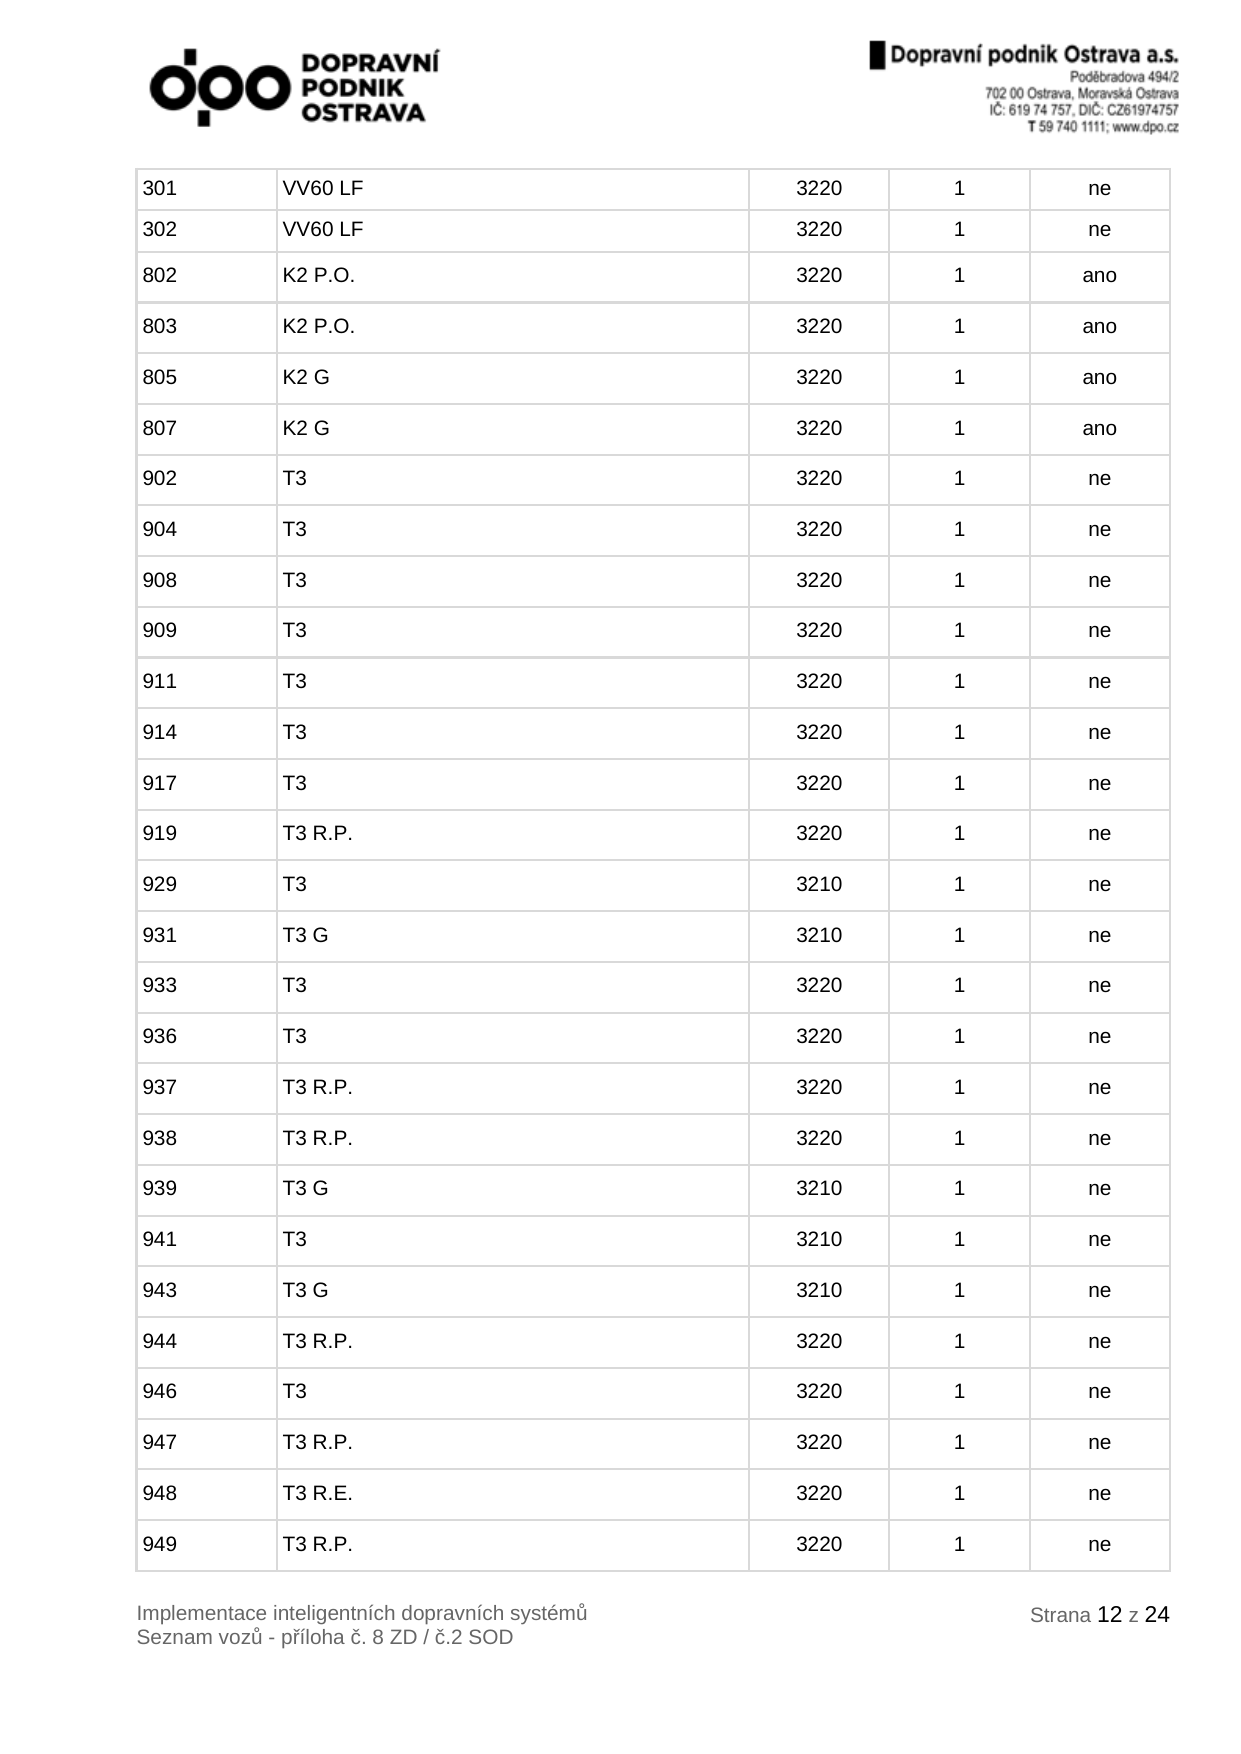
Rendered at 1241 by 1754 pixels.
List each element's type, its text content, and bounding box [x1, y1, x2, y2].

table_cell ne [1031, 506, 1169, 555]
table_cell 3220 [750, 456, 888, 504]
table_cell 3220 [750, 659, 888, 707]
table_cell ano [1031, 304, 1169, 352]
table_cell 914 [138, 709, 276, 758]
table_cell 1 [890, 456, 1029, 504]
table_cell ne [1031, 760, 1169, 809]
table_cell 3220 [750, 1318, 888, 1367]
table_cell 1 [890, 1166, 1029, 1214]
table_cell 3220 [750, 557, 888, 606]
table_cell ne [1031, 170, 1169, 209]
table_cell 3220 [750, 1470, 888, 1519]
table_cell T3 [278, 1217, 748, 1265]
table_cell T3 G [278, 1267, 748, 1316]
table_cell T3 [278, 1369, 748, 1417]
table_cell ne [1031, 1318, 1169, 1367]
table_cell 902 [138, 456, 276, 504]
table_cell 3210 [750, 1166, 888, 1214]
table_cell 3220 [750, 354, 888, 403]
table_cell ne [1031, 1369, 1169, 1417]
table_cell ne [1031, 963, 1169, 1012]
table_cell ano [1031, 253, 1169, 301]
table_cell 3220 [750, 304, 888, 352]
table_cell 1 [890, 861, 1029, 910]
table_cell 919 [138, 811, 276, 859]
table_cell 909 [138, 608, 276, 656]
table_cell T3 R.P. [278, 1115, 748, 1164]
table_cell VV60 LF [278, 211, 748, 251]
table_cell 917 [138, 760, 276, 809]
table_cell ne [1031, 709, 1169, 758]
table_cell 3220 [750, 1420, 888, 1468]
table_cell 1 [890, 405, 1029, 453]
table_cell ne [1031, 211, 1169, 251]
table_cell T3 G [278, 1166, 748, 1214]
table_cell T3 [278, 963, 748, 1012]
table_cell 1 [890, 760, 1029, 809]
table_cell 1 [890, 912, 1029, 961]
table_cell 3220 [750, 811, 888, 859]
table_cell ne [1031, 1115, 1169, 1164]
table_cell 948 [138, 1470, 276, 1519]
table_cell 3220 [750, 963, 888, 1012]
table_cell T3 [278, 557, 748, 606]
table_cell T3 R.E. [278, 1470, 748, 1519]
table_cell T3 [278, 709, 748, 758]
table_cell K2 G [278, 354, 748, 403]
table_cell 933 [138, 963, 276, 1012]
table_cell 1 [890, 170, 1029, 209]
table_cell 941 [138, 1217, 276, 1265]
table_cell ne [1031, 1521, 1169, 1569]
table_cell 805 [138, 354, 276, 403]
table_cell 949 [138, 1521, 276, 1569]
table_cell 301 [138, 170, 276, 209]
table_cell 802 [138, 253, 276, 301]
table_cell 803 [138, 304, 276, 352]
table_cell T3 R.P. [278, 1420, 748, 1468]
table_cell 3210 [750, 1267, 888, 1316]
table_cell 937 [138, 1064, 276, 1113]
table_cell T3 [278, 608, 748, 656]
table_cell 1 [890, 1267, 1029, 1316]
table_cell 3220 [750, 1014, 888, 1062]
table_cell 944 [138, 1318, 276, 1367]
table_cell 1 [890, 1521, 1029, 1569]
table_cell 3220 [750, 506, 888, 555]
table_cell 929 [138, 861, 276, 910]
table_cell 1 [890, 253, 1029, 301]
table_cell T3 [278, 760, 748, 809]
table_cell ne [1031, 861, 1169, 910]
table_cell 807 [138, 405, 276, 453]
table_cell 3210 [750, 1217, 888, 1265]
table_cell 1 [890, 1115, 1029, 1164]
table_cell K2 G [278, 405, 748, 453]
table_cell 1 [890, 1369, 1029, 1417]
table_cell 936 [138, 1014, 276, 1062]
table_cell ne [1031, 1014, 1169, 1062]
table_cell 1 [890, 1064, 1029, 1113]
table_cell ne [1031, 608, 1169, 656]
table_cell 3220 [750, 405, 888, 453]
table_cell 1 [890, 1420, 1029, 1468]
table_cell T3 R.P. [278, 1521, 748, 1569]
table_cell 1 [890, 1470, 1029, 1519]
table_cell K2 P.O. [278, 304, 748, 352]
table_cell 947 [138, 1420, 276, 1468]
table_cell 1 [890, 1217, 1029, 1265]
table_cell ne [1031, 456, 1169, 504]
table_cell 302 [138, 211, 276, 251]
table_cell T3 [278, 506, 748, 555]
table_cell 1 [890, 557, 1029, 606]
table_cell ne [1031, 912, 1169, 961]
picture [147, 46, 444, 130]
table_cell 3210 [750, 912, 888, 961]
table_cell 1 [890, 709, 1029, 758]
table_cell T3 [278, 861, 748, 910]
table_cell 1 [890, 1014, 1029, 1062]
table_cell ne [1031, 1470, 1169, 1519]
table_cell 3220 [750, 1369, 888, 1417]
table_cell 3220 [750, 709, 888, 758]
table_cell T3 [278, 659, 748, 707]
table_cell 3220 [750, 1064, 888, 1113]
table_cell 904 [138, 506, 276, 555]
table_cell 3220 [750, 211, 888, 251]
table_cell T3 R.P. [278, 1064, 748, 1113]
table_cell ano [1031, 405, 1169, 453]
table_cell 1 [890, 506, 1029, 555]
table_cell T3 R.P. [278, 811, 748, 859]
table_cell ne [1031, 659, 1169, 707]
table_cell ne [1031, 1217, 1169, 1265]
picture [867, 38, 1182, 138]
table_cell 1 [890, 211, 1029, 251]
table_cell 1 [890, 963, 1029, 1012]
table_cell T3 [278, 1014, 748, 1062]
table_cell 1 [890, 354, 1029, 403]
table_cell 1 [890, 811, 1029, 859]
table_cell 1 [890, 304, 1029, 352]
table_cell 931 [138, 912, 276, 961]
table_cell 3220 [750, 1115, 888, 1164]
table_cell 943 [138, 1267, 276, 1316]
table_cell 1 [890, 608, 1029, 656]
table_cell ne [1031, 1166, 1169, 1214]
table_cell 3220 [750, 608, 888, 656]
table_cell 938 [138, 1115, 276, 1164]
table_cell 3210 [750, 861, 888, 910]
table_cell 1 [890, 659, 1029, 707]
table_cell 946 [138, 1369, 276, 1417]
table_cell 3220 [750, 1521, 888, 1569]
table_cell 939 [138, 1166, 276, 1214]
table_cell VV60 LF [278, 170, 748, 209]
table_cell 1 [890, 1318, 1029, 1367]
table_cell ne [1031, 1420, 1169, 1468]
table_cell 911 [138, 659, 276, 707]
table_cell T3 R.P. [278, 1318, 748, 1367]
table_cell 908 [138, 557, 276, 606]
table_cell K2 P.O. [278, 253, 748, 301]
table_cell ne [1031, 811, 1169, 859]
table_cell T3 [278, 456, 748, 504]
table_cell 3220 [750, 170, 888, 209]
table_cell 3220 [750, 253, 888, 301]
table_cell T3 G [278, 912, 748, 961]
table_cell ne [1031, 1064, 1169, 1113]
table_cell ano [1031, 354, 1169, 403]
table_cell ne [1031, 557, 1169, 606]
table_cell ne [1031, 1267, 1169, 1316]
table_cell 3220 [750, 760, 888, 809]
